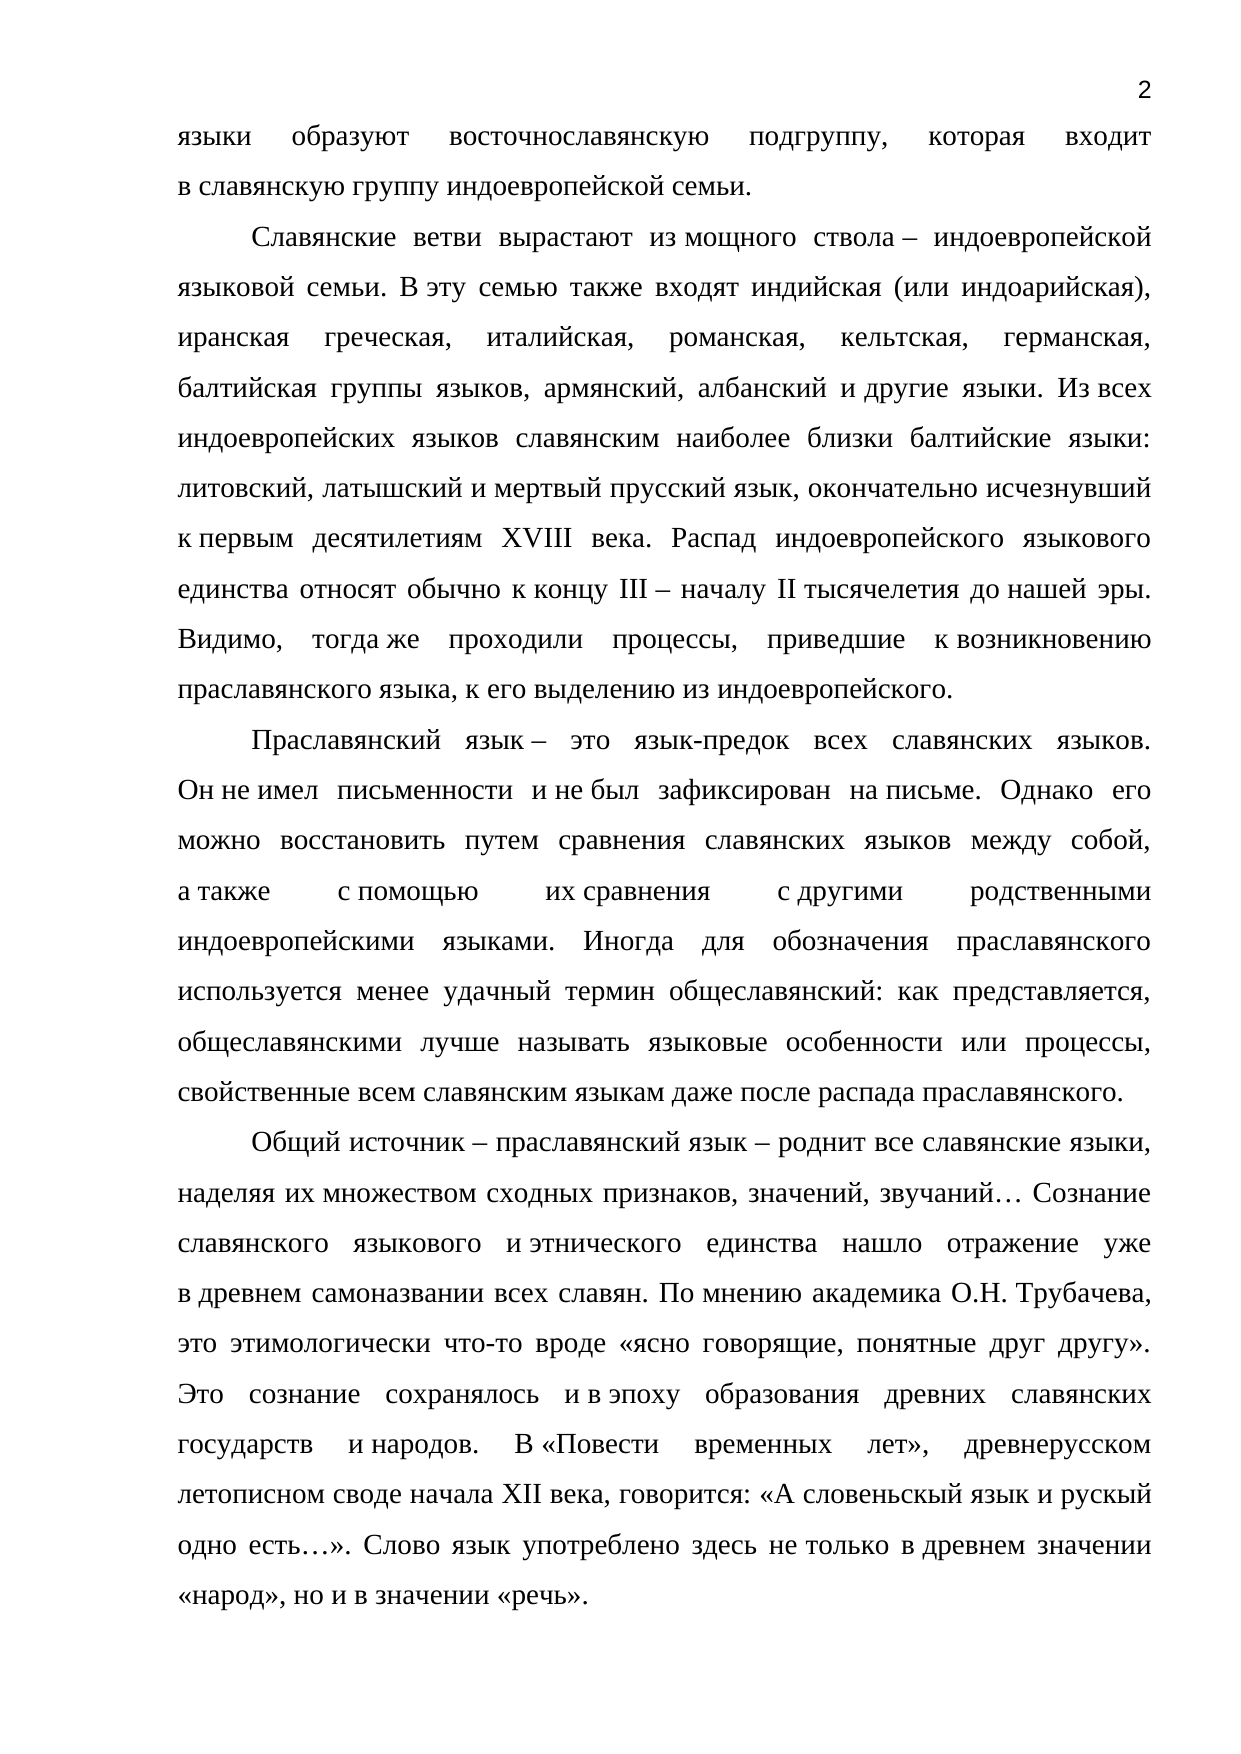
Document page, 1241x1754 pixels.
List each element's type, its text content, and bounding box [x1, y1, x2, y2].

text Праславянский язык – это язык-предок всех славянских языков. Он не имел письменности и не был зафиксирован на письме. Однако его можно восстановить путем сравнения славянских языков между собой, а также с помощью их сравнения с другими родственными индоевропейскими языками. Иногда для обозначения праславянского используется менее удачный термин общеславянский: как представляется, общеславянскими лучше называть языковые особенности или процессы, свойственные всем славянским языкам даже после распада праславянского. [177, 722, 1152, 1108]
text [177, 118, 1152, 202]
text Общий источник – праславянский язык – роднит все славянские языки, наделяя их множеством сходных признаков, значений, звучаний… Сознание славянского языкового и этнического единства нашло отражение уже в древнем самоназвании всех славян. По мнению академика О.Н. Трубачева, это этимологически что-то вроде «ясно говорящие, понятные друг другу». Это сознание сохранялось и в эпоху образования древних славянских государств и народов. В «Повести временных лет», древнерусском летописном своде начала XII века, говорится: «А словеньскый язык и рускый одно есть…». Слово язык употреблено здесь не только в древнем значении «народ», но и в значении «речь». [177, 1124, 1152, 1611]
text Славянские ветви вырастают из мощного ствола – индоевропейской языковой семьи. В эту семью также входят индийская (или индоарийская), иранская греческая, италийская, романская, кельтская, германская, балтийская группы языков, армянский, албанский и другие языки. Из всех индоевропейских языков славянским наиболее близки балтийские языки: литовский, латышский и мертвый прусский язык, окончательно исчезнувший к первым десятилетиям XVIII века. Распад индоевропейского языкового единства относят обычно к концу III – началу II тысячелетия до нашей эры. Видимо, тогда же проходили процессы, приведшие к возникновению праславянского языка, к его выделению из индоевропейского. [177, 219, 1152, 705]
